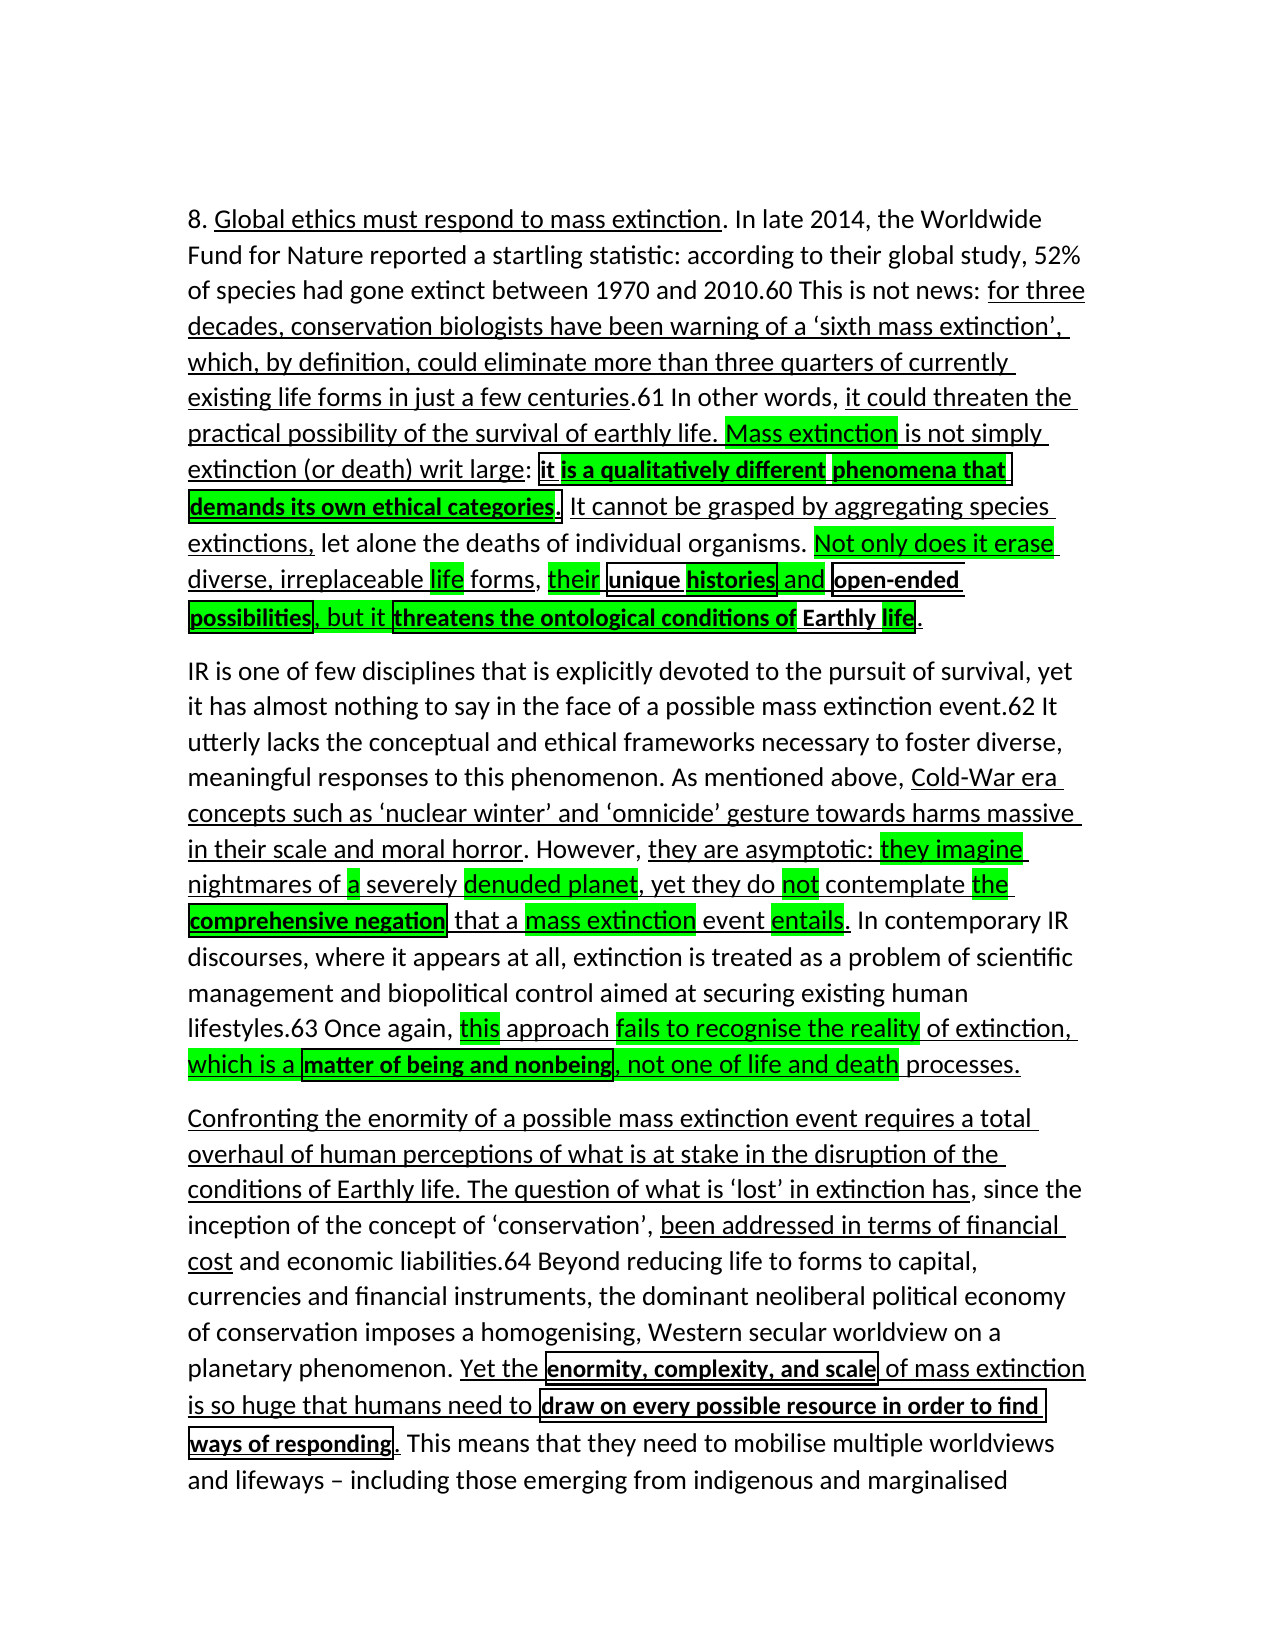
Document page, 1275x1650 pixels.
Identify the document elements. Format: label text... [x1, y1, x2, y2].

text IR is one of few disciplines that is explicitly devoted to the pursuit of survival, yet it has almost nothing to say in the face of a possible mass extinction event.62 It utterly lacks the conceptual and ethical frameworks necessary to foster diverse, meaningful responses to this phenomenon. As mentioned above, Cold-War era concepts such as ‘nuclear winter’ and ‘omnicide’ gesture towards harms massive in their scale and moral horror. However, they are asymptotic: they imagine nightmares of a severely denuded planet, yet they do not contemplate the comprehensive negation that a mass extinction event entails. In contemporary IR discourses, where it appears at all, extinction is treated as a problem of scientific management and biopolitical control aimed at securing existing human lifestyles.63 Once again, this approach fails to recognise the reality of extinction, which is a matter of being and nonbeing, not one of life and death processes. [187, 654, 1087, 1082]
text 8. Global ethics must respond to mass extinction. In late 2014, the Worldwide Fund for Nature reported a startling statistic: according to their global study, 52% of species had gone extinct between 1970 and 2010.60 This is not news: for three decades, conservation biologists have been warning of a ‘sixth mass extinction’, which, by definition, could eliminate more than three quarters of currently existing life forms in just a few centuries.61 In other words, it could threaten the practical possibility of the survival of earthly life. Mass extinction is not simply extinction (or death) writ large: it is a qualitatively different phenomena that demands its own ethical categories. It cannot be grasped by aggregating species extinctions, let alone the deaths of individual organisms. Not only does it erase diverse, irreplaceable life forms, their unique histories and open-ended possibilities, but it threatens the ontological conditions of Earthly life. [187, 202, 1087, 634]
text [187, 1101, 1087, 1496]
